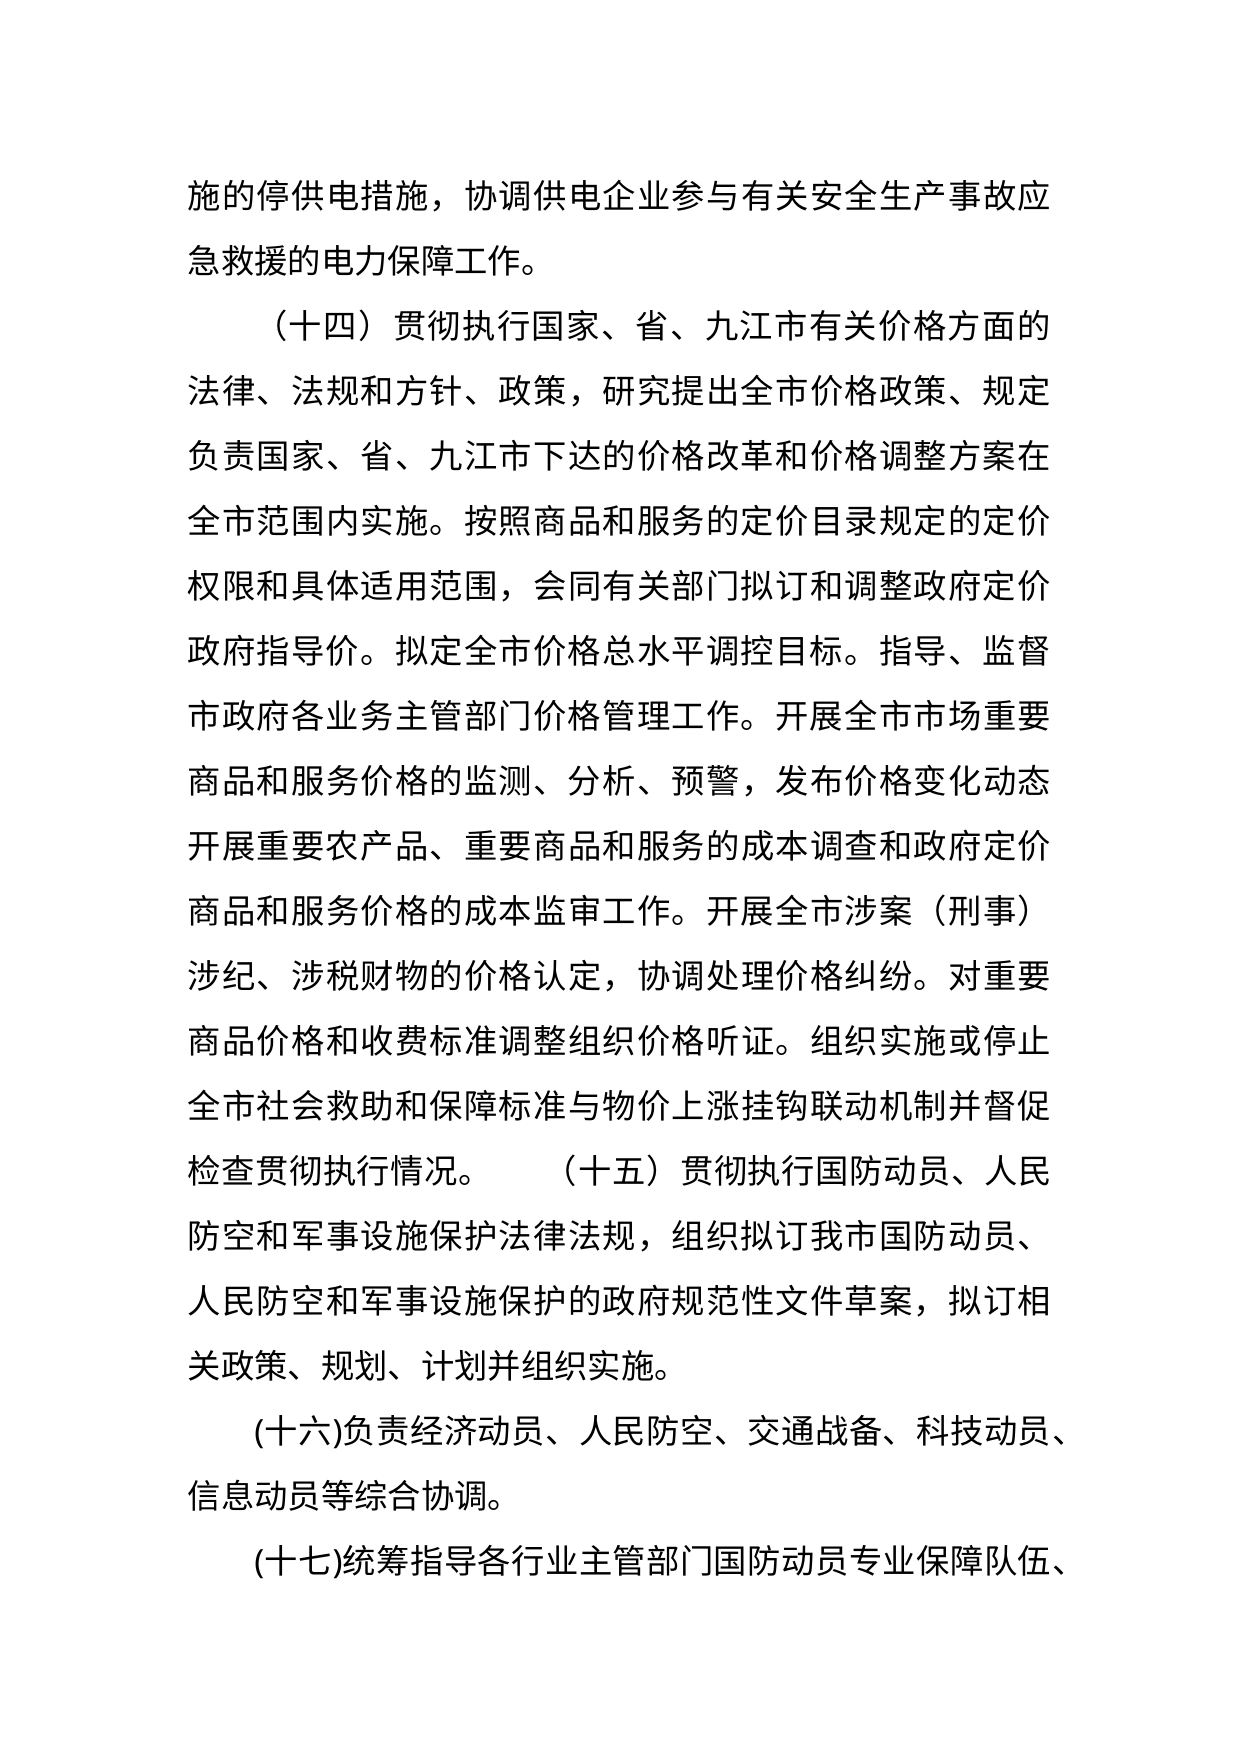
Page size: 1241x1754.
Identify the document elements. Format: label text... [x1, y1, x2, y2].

text (十六)负责经济动员、人民防空、交通战备、科技动员、信息动员等综合协调。 [187, 1397, 1053, 1527]
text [187, 1527, 1053, 1592]
text （十四）贯彻执行国家、省、九江市有关价格方面的法律、法规和方针、政策，研究提出全市价格政策、规定。负责国家、省、九江市下达的价格改革和价格调整方案在全市范围内实施。按照商品和服务的定价目录规定的定价权限和具体适用范围，会同有关部门拟订和调整政府定价、政府指导价。拟定全市价格总水平调控目标。指导、监督市政府各业务主管部门价格管理工作。开展全市市场重要商品和服务价格的监测、分析、预警，发布价格变化动态。开展重要农产品、重要商品和服务的成本调查和政府定价商品和服务价格的成本监审工作。开展全市涉案（刑事）、涉纪、涉税财物的价格认定，协调处理价格纠纷。对重要商品价格和收费标准调整组织价格听证。组织实施或停止全市社会救助和保障标准与物价上涨挂钩联动机制并督促检查贯彻执行情况。 （十五）贯彻执行国防动员、人民防空和军事设施保护法律法规，组织拟订我市国防动员、人民防空和军事设施保护的政府规范性文件草案，拟订相关政策、规划、计划并组织实施。 [187, 292, 1053, 1397]
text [187, 162, 1053, 292]
